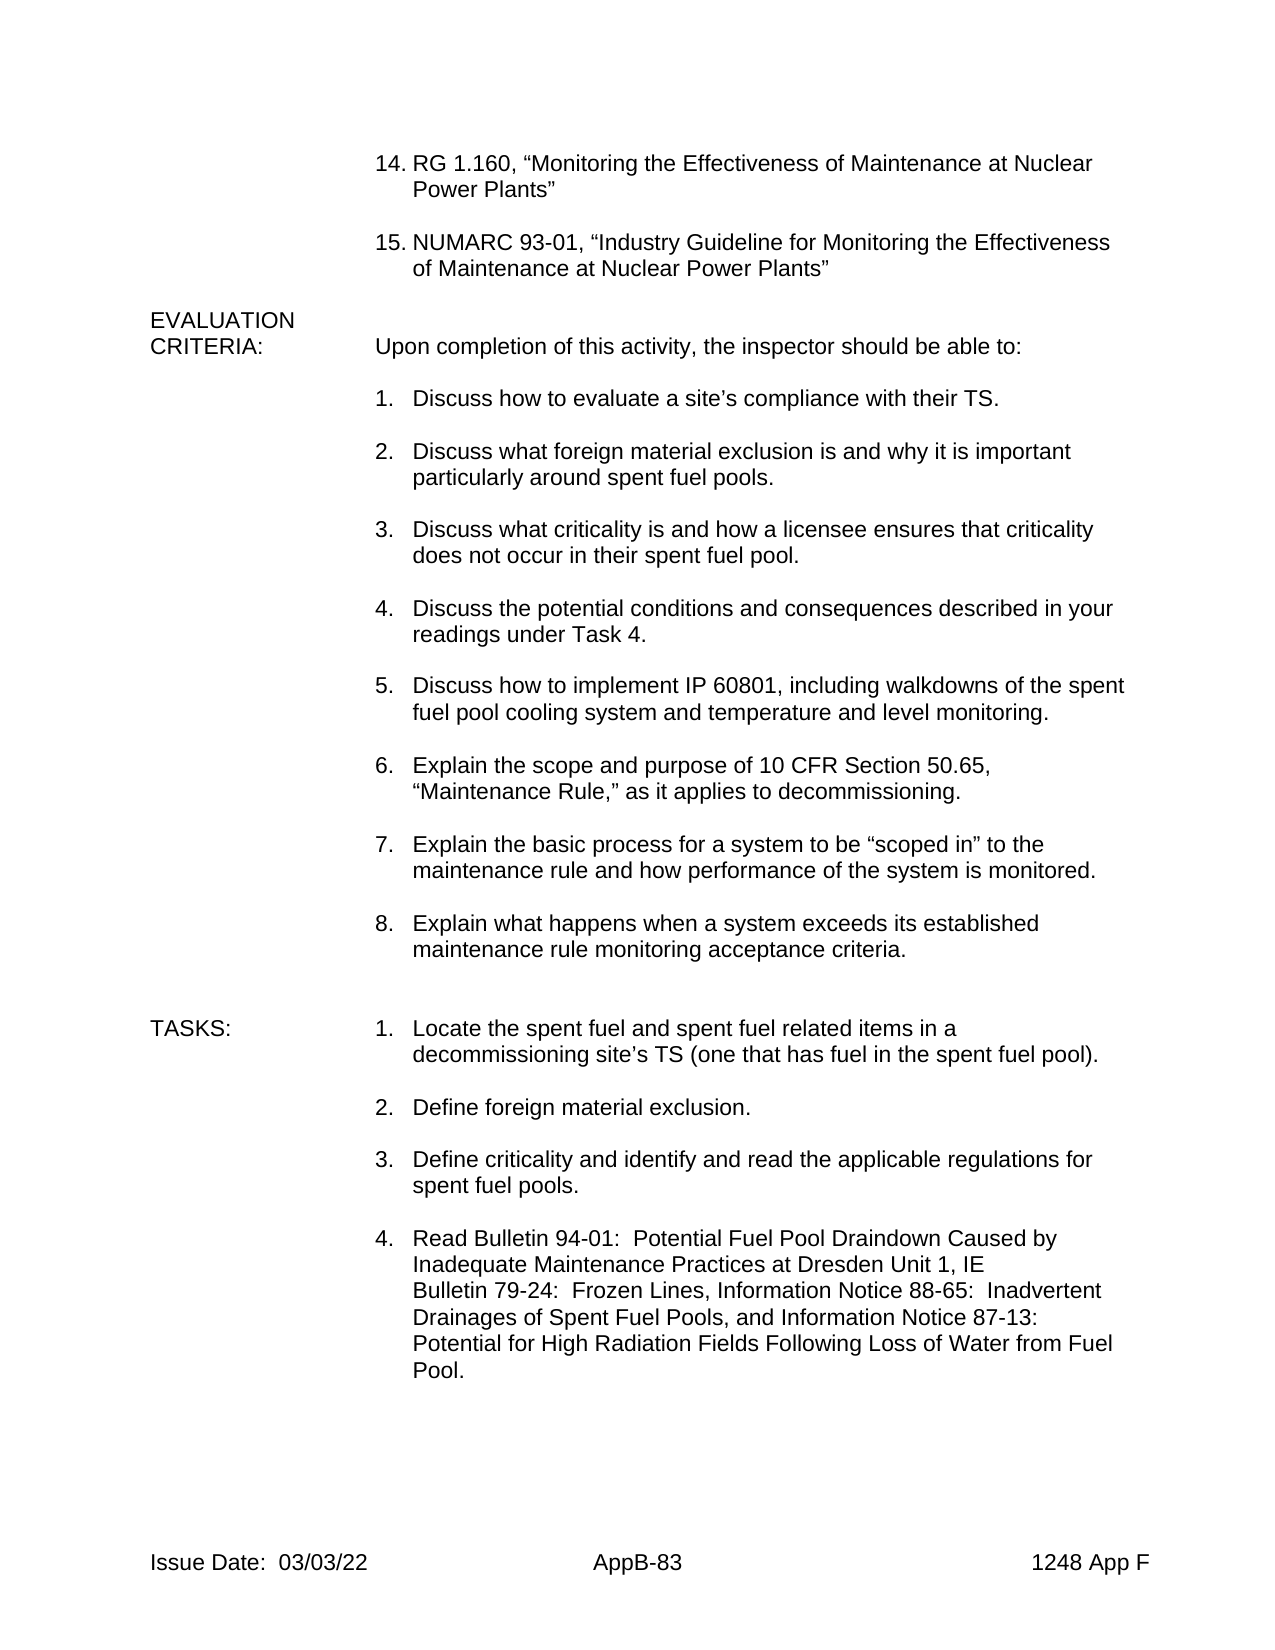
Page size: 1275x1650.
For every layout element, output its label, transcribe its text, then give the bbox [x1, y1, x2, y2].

list Explain what happens when a system exceeds its established maintenance rule monitoring acceptance criteria. [375, 910, 1125, 962]
list NUMARC 93-01, “Industry Guideline for Monitoring the Effectiveness of Maintenance at Nuclear Power Plants” [375, 229, 1125, 282]
list Discuss how to implement IP 60801, including walkdowns of the spent fuel pool cooling system and temperature and level monitoring. [375, 672, 1125, 725]
list Discuss what criticality is and how a licensee ensures that criticality does not occur in their spent fuel pool. [375, 516, 1125, 568]
list Discuss how to evaluate a site’s compliance with their TS. [375, 385, 1125, 411]
list Explain the basic process for a system to be “scoped in” to the maintenance rule and how performance of the system is monitored. [375, 831, 1125, 883]
list Discuss the potential conditions and consequences described in your readings under Task 4. [375, 594, 1125, 647]
text TASKS: 1. Locate the spent fuel and spent fuel related items in a decommissioning site’s TS (one that has fuel in the spent fuel pool). [150, 1015, 1125, 1068]
list Discuss what foreign material exclusion is and why it is important particularly around spent fuel pools. [375, 438, 1125, 490]
list Explain the scope and purpose of 10 CFR Section 50.65, “Maintenance Rule,” as it applies to decommissioning. [375, 752, 1125, 804]
list RG 1.160, “Monitoring the Effectiveness of Maintenance at Nuclear Power Plants” [375, 150, 1125, 203]
list Define criticality and identify and read the applicable regulations for spent fuel pools. [375, 1146, 1125, 1198]
list Read Bulletin 94-01: Potential Fuel Pool Draindown Caused by Inadequate Maintenance Practices at Dresden Unit 1, IE Bulletin 79-24: Frozen Lines, Information Notice 88-65: Inadvertent Drainages of Spent Fuel Pools, and Information Notice 87-13: Potential for High Radiation Fields Following Loss of Water from Fuel Pool. [375, 1225, 1125, 1383]
text EVALUATION [150, 307, 1125, 333]
list Define foreign material exclusion. [375, 1094, 1125, 1121]
text CRITERIA: Upon completion of this activity, the inspector should be able to: [150, 333, 1125, 360]
